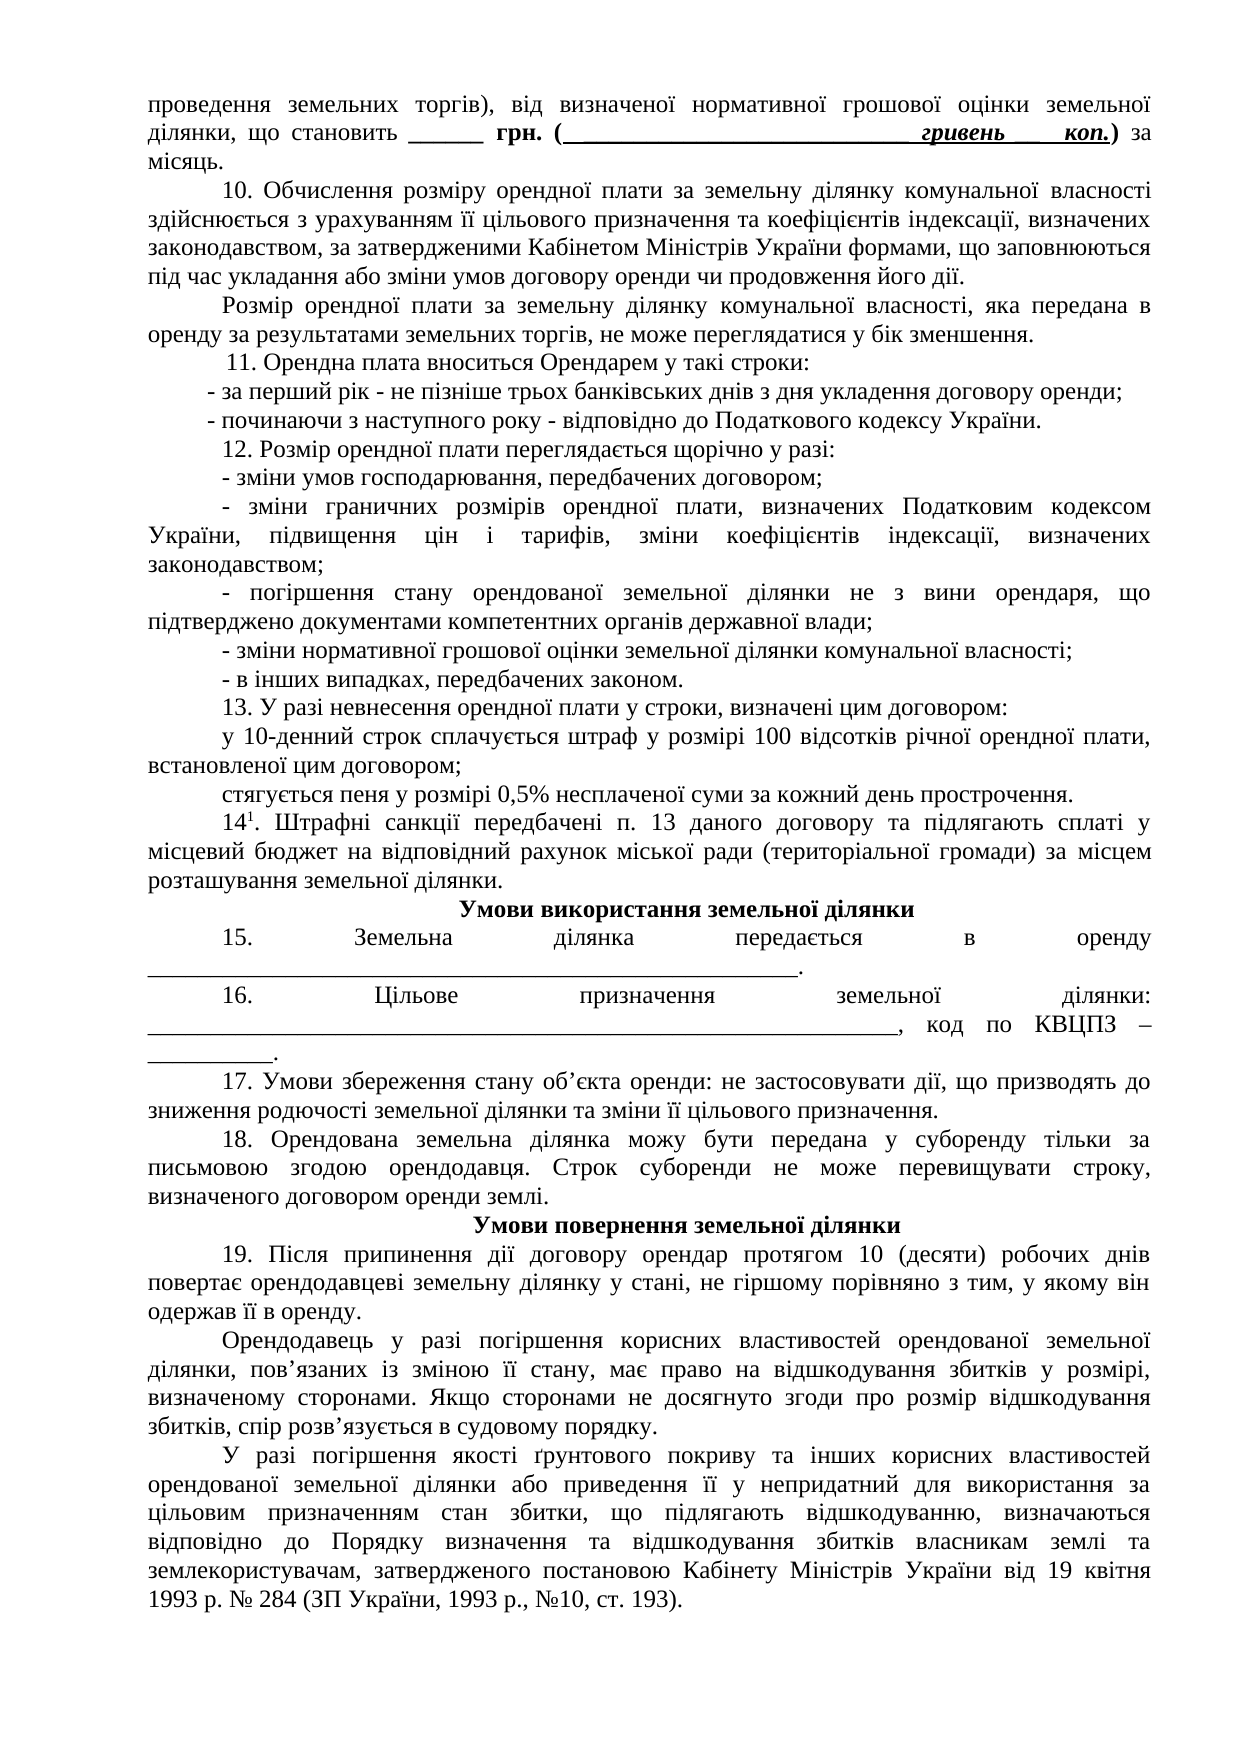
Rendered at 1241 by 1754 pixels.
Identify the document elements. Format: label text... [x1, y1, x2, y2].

text - починаючи з наступного року - відповідно до Податкового кодексу України. [148, 405, 1152, 434]
text 141. Штрафні санкції передбачені п. 13 даного договору та підлягають сплаті у місцевий бюджет на відповідний рахунок міської ради (територіальної громади) за місцем розташування земельної ділянки. [148, 807, 1152, 894]
text - погіршення стану орендованої земельної ділянки не з вини орендаря, що підтверджено документами компетентних органів державної влади; [148, 577, 1152, 635]
text - за перший рік - не пізніше трьох банківських днів з дня укладення договору оренди; [148, 376, 1152, 405]
text Розмір орендної плати за земельну ділянку комунальної власності, яка передана в оренду за результатами земельних торгів, не може переглядатися у бік зменшення. [148, 290, 1152, 347]
text 11. Орендна плата вноситься Орендарем у такі строки: [148, 347, 1152, 376]
text Орендодавець у разі погіршення корисних властивостей орендованої земельної ділянки, пов’язаних із зміною її стану, має право на відшкодування збитків у розмірі, визначеному сторонами. Якщо сторонами не досягнуто згоди про розмір відшкодування збитків, спір розв’язується в судовому порядку. [148, 1325, 1152, 1440]
text - зміни нормативної грошової оцінки земельної ділянки комунальної власності; [148, 635, 1152, 664]
text у 10-денний строк сплачується штраф у розмірі 100 відсотків річної орендної плати, встановленої цим договором; [148, 721, 1152, 779]
text 15. Земельна ділянка передається в оренду ____________________________________________________. [148, 922, 1152, 980]
text 13. У разі невнесення орендної плати у строки, визначені цим договором: [148, 692, 1152, 721]
text - зміни граничних розмірів орендної плати, визначених Податковим кодексом України, підвищення цін і тарифів, зміни коефіцієнтів індексації, визначених законодавством; [148, 491, 1152, 577]
text 17. Умови збереження стану об’єкта оренди: не застосовувати дії, що призводять до зниження родючості земельної ділянки та зміни її цільового призначення. [148, 1066, 1152, 1124]
text Умови використання земельної ділянки [148, 894, 1152, 922]
text 12. Розмір орендної плати переглядається щорічно у разі: [148, 434, 1152, 462]
text 10. Обчислення розміру орендної плати за земельну ділянку комунальної власності здійснюється з урахуванням її цільового призначення та коефіцієнтів індексації, визначених законодавством, за затвердженими Кабінетом Міністрів України формами, що заповнюються під час укладання або зміни умов договору оренди чи продовження його дії. [148, 175, 1152, 290]
text 18. Орендована земельна ділянка можу бути передана у суборенду тільки за письмовою згодою орендодавця. Строк суборенди не може перевищувати строку, визначеного договором оренди землі. [148, 1124, 1152, 1210]
text 19. Після припинення дії договору орендар протягом 10 (десяти) робочих днів повертає орендодавцеві земельну ділянку у стані, не гіршому порівняно з тим, у якому він одержав її в оренду. [148, 1239, 1152, 1325]
text У разі погіршення якості ґрунтового покриву та інших корисних властивостей орендованої земельної ділянки або приведення її у непридатний для використання за цільовим призначенням стан збитки, що підлягають відшкодуванню, визначаються відповідно до Порядку визначення та відшкодування збитків власникам землі та землекористувачам, затвердженого постановою Кабінету Міністрів України від 19 квітня 1993 р. № 284 (ЗП України, 1993 р., №10, ст. 193). [148, 1440, 1152, 1612]
text Умови повернення земельної ділянки [148, 1210, 1152, 1239]
text - зміни умов господарювання, передбачених договором; [148, 462, 1152, 491]
text 16. Цільове призначення земельної ділянки: ____________________________________________________________, код по КВЦПЗ – __________. [148, 980, 1152, 1066]
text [148, 89, 1152, 175]
text - в інших випадках, передбачених законом. [148, 664, 1152, 692]
text стягується пеня у розмірі 0,5% несплаченої суми за кожний день прострочення. [148, 779, 1152, 807]
